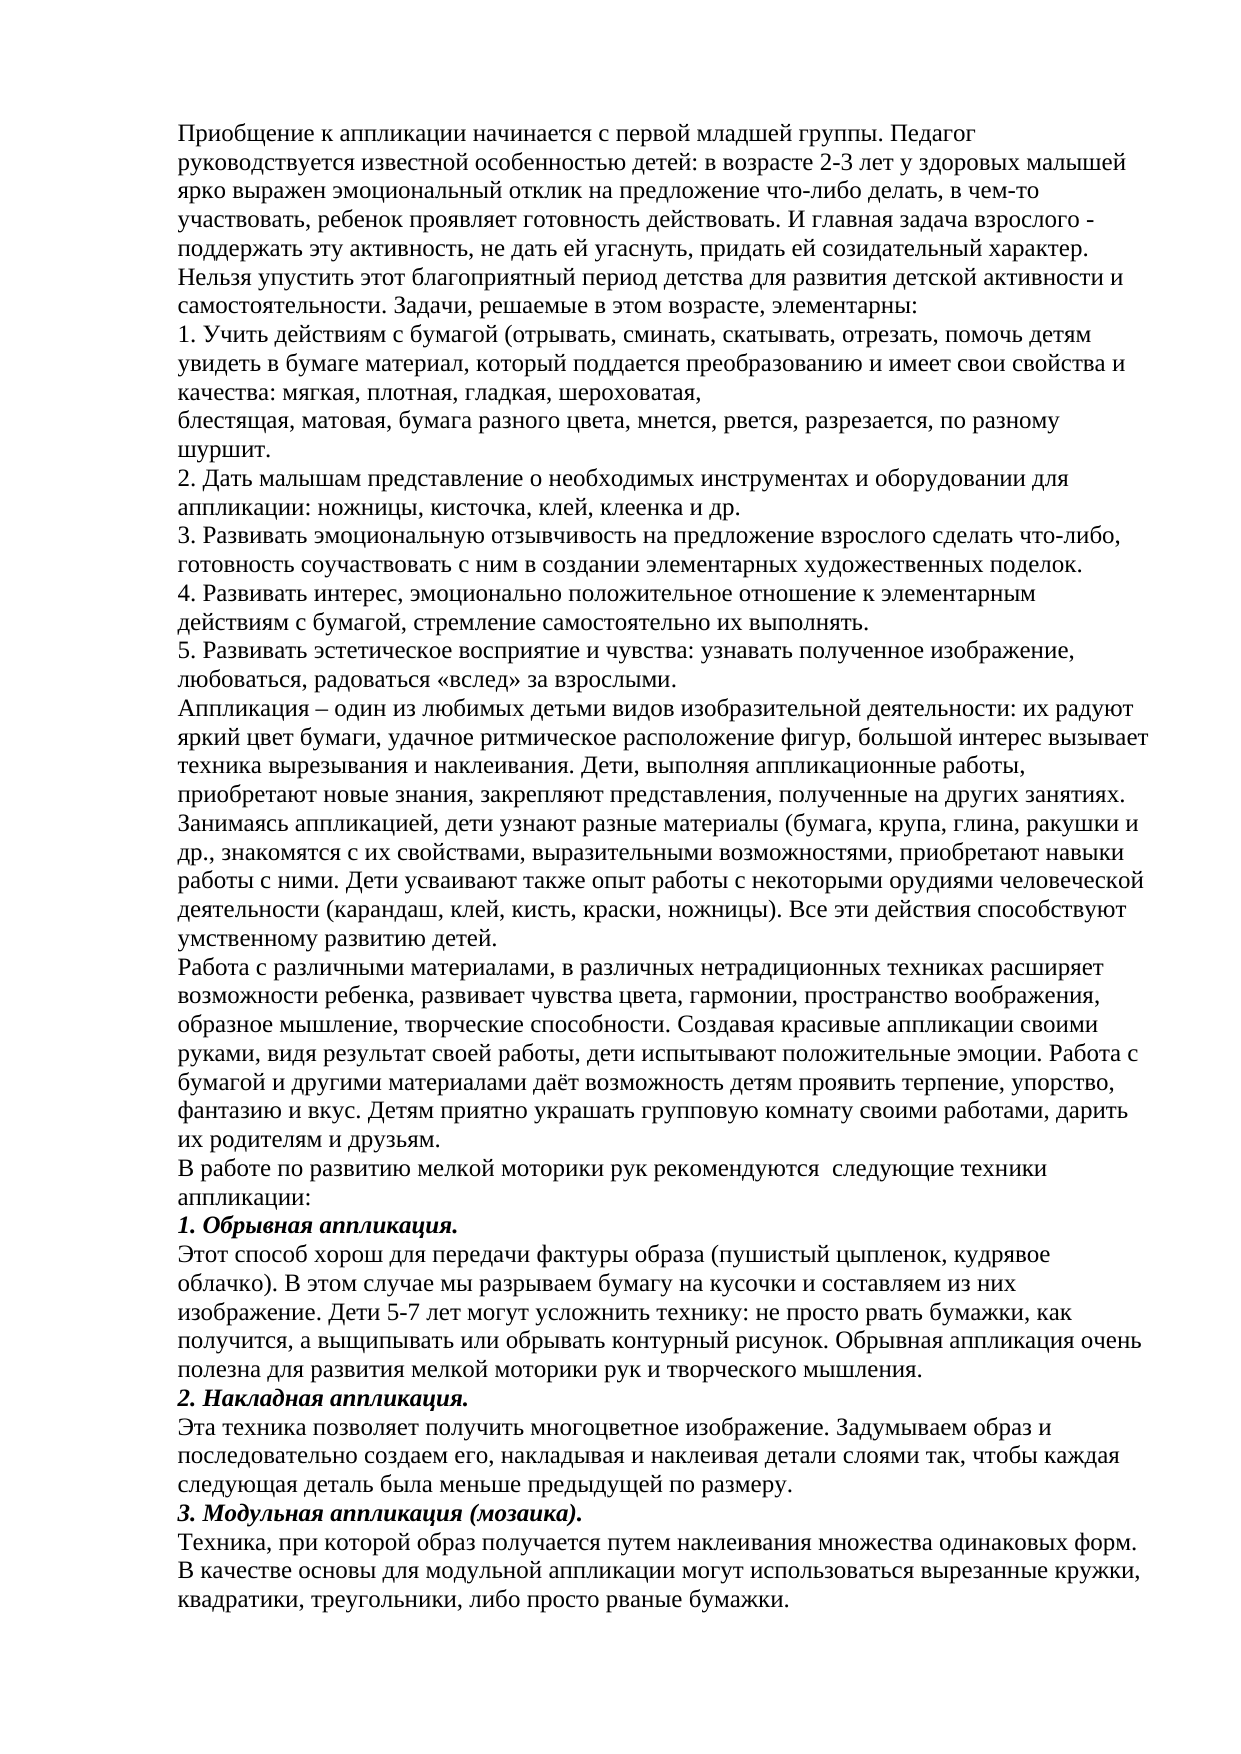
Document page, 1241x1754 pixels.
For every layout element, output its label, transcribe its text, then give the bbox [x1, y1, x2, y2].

text Приобщение к аппликации начинается с первой младшей группы. Педагог руководствуется известной особенностью детей: в возрасте 2-3 лет у здоровых малышей ярко выражен эмоциональный отклик на предложение что-либо делать, в чем-то участвовать, ребенок проявляет готовность действовать. И главная задача взрослого - поддержать эту активность, не дать ей угаснуть, придать ей созидательный характер. [177, 118, 1152, 262]
text 4. Развивать интерес, эмоционально положительное отношение к элементарным действиям с бумагой, стремление самостоятельно их выполнять. [177, 578, 1152, 636]
text Аппликация – один из любимых детьми видов изобразительной деятельности: их радуют яркий цвет бумаги, удачное ритмическое расположение фигур, большой интерес вызывает техника вырезывания и наклеивания. Дети, выполняя аппликационные работы, приобретают новые знания, закрепляют представления, полученные на других занятиях. [177, 693, 1152, 808]
text Этот способ хорош для передачи фактуры образа (пушистый цыпленок, кудрявое облачко). В этом случае мы разрываем бумагу на кусочки и составляем из них изображение. Дети 5-7 лет могут усложнить технику: не просто рвать бумажки, как получится, а выщипывать или обрывать контурный рисунок. Обрывная аппликация очень полезна для развития мелкой моторики рук и творческого мышления. [177, 1239, 1152, 1383]
text Работа с различными материалами, в различных нетрадиционных техниках расширяет возможности ребенка, развивает чувства цвета, гармонии, пространство воображения, образное мышление, творческие способности. Создавая красивые аппликации своими руками, видя результат своей работы, дети испытывают положительные эмоции. Работа с бумагой и другими материалами даёт возможность детям проявить терпение, упорство, фантазию и вкус. Детям приятно украшать групповую комнату своими работами, дарить их родителям и друзьям. [177, 952, 1152, 1153]
text Эта техника позволяет получить многоцветное изображение. Задумываем образ и последовательно создаем его, накладывая и наклеивая детали слоями так, чтобы каждая следующая деталь была меньше предыдущей по размеру. [177, 1412, 1152, 1498]
text 5. Развивать эстетическое восприятие и чувства: узнавать полученное изображение, любоваться, радоваться «вслед» за взрослыми. [177, 636, 1152, 693]
text 3. Модульная аппликация (мозаика). [177, 1498, 1152, 1527]
text 1. Обрывная аппликация. [177, 1211, 1152, 1239]
text Техника, при которой образ получается путем наклеивания множества одинаковых форм. В качестве основы для модульной аппликации могут использоваться вырезанные кружки, квадратики, треугольники, либо просто рваные бумажки. [177, 1527, 1152, 1613]
text 3. Развивать эмоциональную отзывчивость на предложение взрослого сделать что-либо, готовность соучаствовать с ним в создании элементарных художественных поделок. [177, 521, 1152, 578]
text Нельзя упустить этот благоприятный период детства для развития детской активности и самостоятельности. Задачи, решаемые в этом возрасте, элементарны: [177, 262, 1152, 319]
text 2. Накладная аппликация. [177, 1383, 1152, 1412]
text блестящая, матовая, бумага разного цвета, мнется, рвется, разрезается, по разному шуршит. [177, 406, 1152, 463]
text 2. Дать малышам представление о необходимых инструментах и оборудовании для аппликации: ножницы, кисточка, клей, клеенка и др. [177, 463, 1152, 521]
text В работе по развитию мелкой моторики рук рекомендуются следующие техники аппликации: [177, 1153, 1152, 1211]
text 1. Учить действиям с бумагой (отрывать, сминать, скатывать, отрезать, помочь детям увидеть в бумаге материал, который поддается преобразованию и имеет свои свойства и качества: мягкая, плотная, гладкая, шероховатая, [177, 319, 1152, 406]
text Занимаясь аппликацией, дети узнают разные материалы (бумага, крупа, глина, ракушки и др., знакомятся с их свойствами, выразительными возможностями, приобретают навыки работы с ними. Дети усваивают также опыт работы с некоторыми орудиями человеческой деятельности (карандаш, клей, кисть, краски, ножницы). Все эти действия способствуют умственному развитию детей. [177, 808, 1152, 952]
